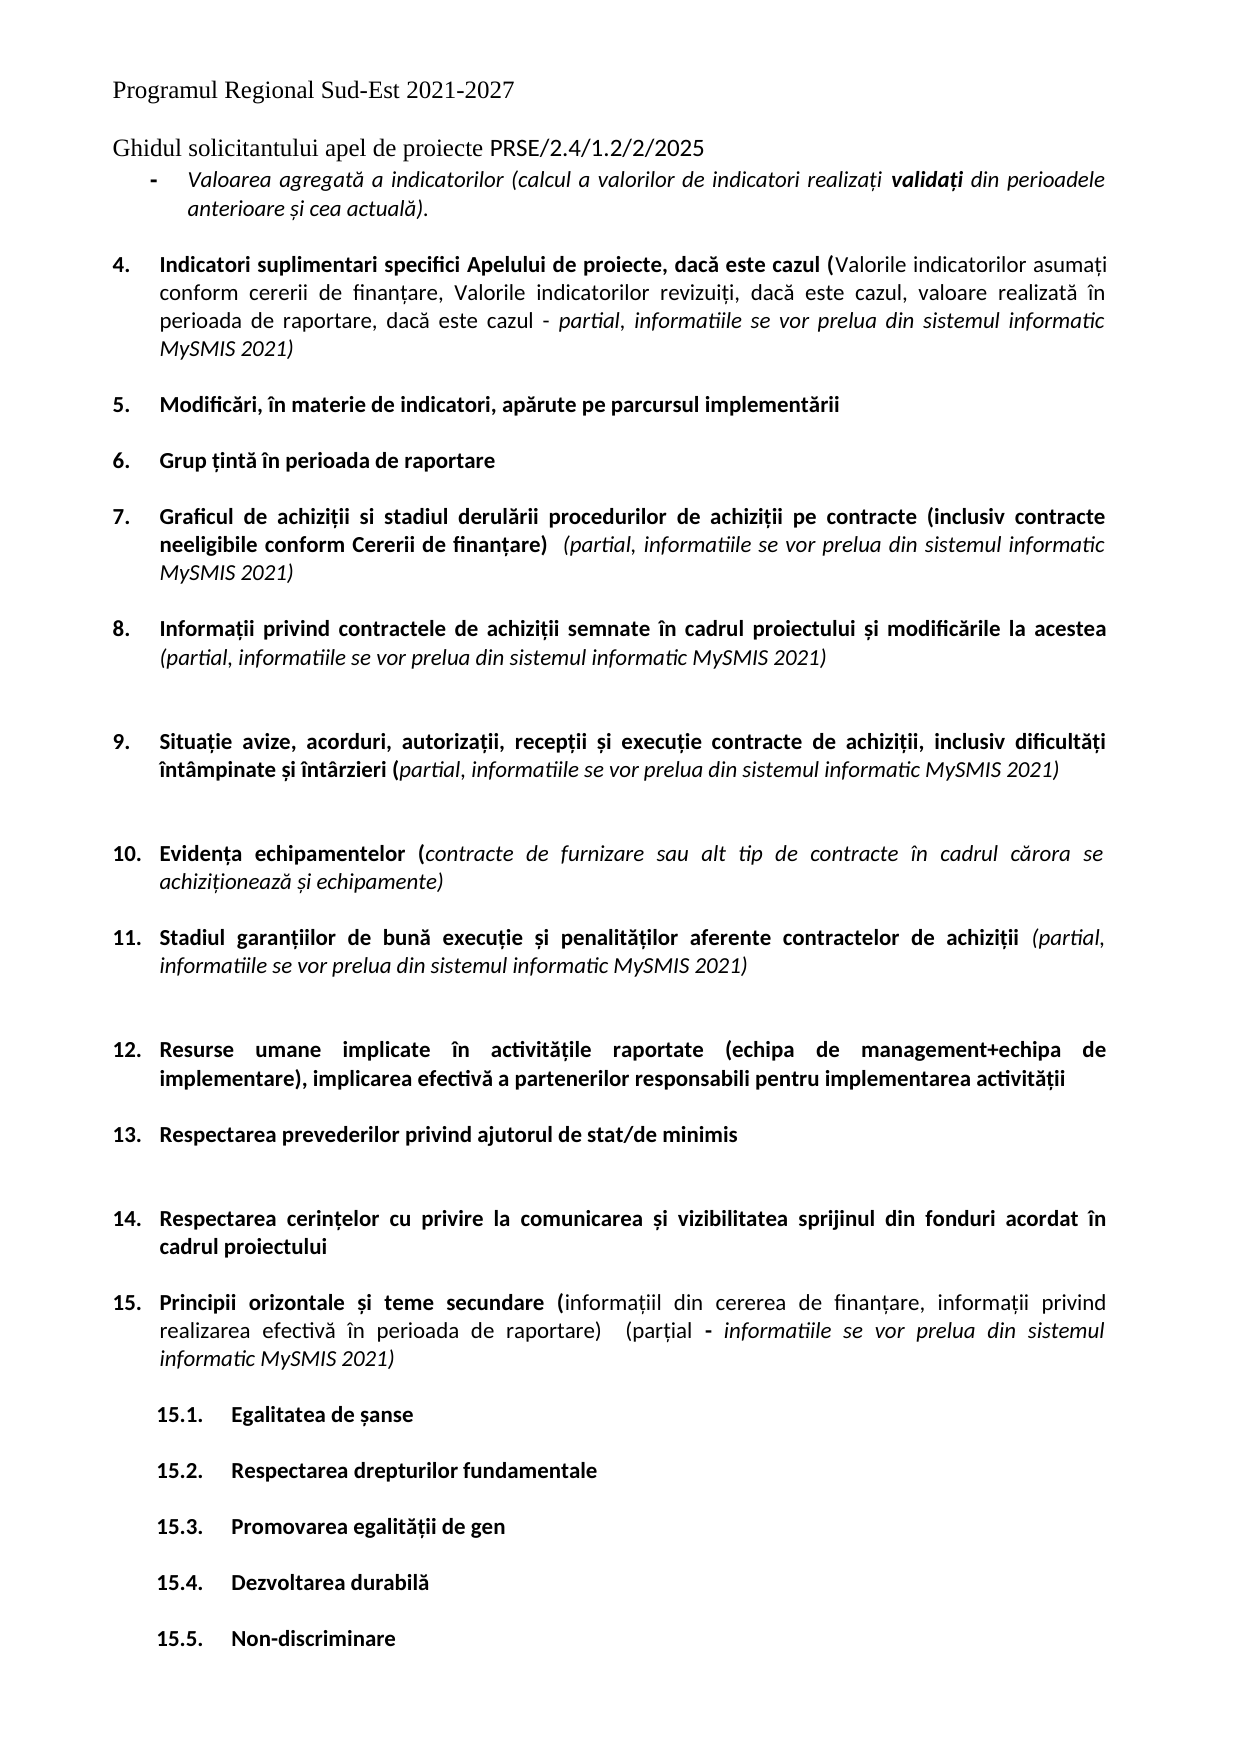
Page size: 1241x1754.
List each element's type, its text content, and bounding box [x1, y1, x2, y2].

list Resurse umane implicate în activitățile raportate (echipa de management+echipa de implementare), implicarea efectivă a partenerilor responsabili pentru implementarea activității [112, 1036, 1107, 1092]
list Respectarea drepturilor fundamentale [156, 1456, 1107, 1484]
list Dezvoltarea durabilă [156, 1568, 1107, 1596]
list Modificări, în materie de indicatori, apărute pe parcursul implementării [112, 390, 1107, 418]
list Grup țintă în perioada de raportare [112, 446, 1107, 474]
list Graficul de achiziții si stadiul derulării procedurilor de achiziții pe contracte (inclusiv contracte neeligibile conform Cererii de finanțare) (partial, informatiile se vor prelua din sistemul informatic MySMIS 2021) [112, 502, 1107, 587]
list Indicatori suplimentari specifici Apelului de proiecte, dacă este cazul (Valorile indicatorilor asumați conform cererii de finanțare, Valorile indicatorilor revizuiți, dacă este cazul, valoare realizată în perioada de raportare, dacă este cazul - partial, informatiile se vor prelua din sistemul informatic MySMIS 2021) [112, 250, 1107, 362]
list Respectarea cerințelor cu privire la comunicarea și vizibilitatea sprijinul din fonduri acordat în cadrul proiectului [112, 1204, 1107, 1260]
list Respectarea prevederilor privind ajutorul de stat/de minimis [112, 1120, 1107, 1148]
list Situație avize, acorduri, autorizații, recepții și execuție contracte de achiziții, inclusiv dificultăți întâmpinate și întârzieri (partial, informatiile se vor prelua din sistemul informatic MySMIS 2021) [112, 727, 1107, 783]
list Non-discriminare [156, 1624, 1107, 1652]
list Promovarea egalității de gen [156, 1512, 1107, 1540]
list Stadiul garanțiilor de bună execuție și penalităților aferente contractelor de achiziții (partial, informatiile se vor prelua din sistemul informatic MySMIS 2021) [112, 923, 1107, 979]
list Egalitatea de șanse [156, 1400, 1107, 1428]
list Principii orizontale și teme secundare (informațiil din cererea de finanțare, informații privind realizarea efectivă în perioada de raportare) (parțial - informatiile se vor prelua din sistemul informatic MySMIS 2021) [112, 1288, 1107, 1372]
list Informații privind contractele de achiziții semnate în cadrul proiectului și modificările la acestea (partial, informatiile se vor prelua din sistemul informatic MySMIS 2021) [112, 614, 1107, 671]
list Evidența echipamentelor (contracte de furnizare sau alt tip de contracte în cadrul cărora se achiziționează și echipamente) [112, 839, 1107, 896]
list Valoarea agregată a indicatorilor (calcul a valorilor de indicatori realizați validați din perioadele anterioare și cea actuală). [150, 163, 1107, 222]
